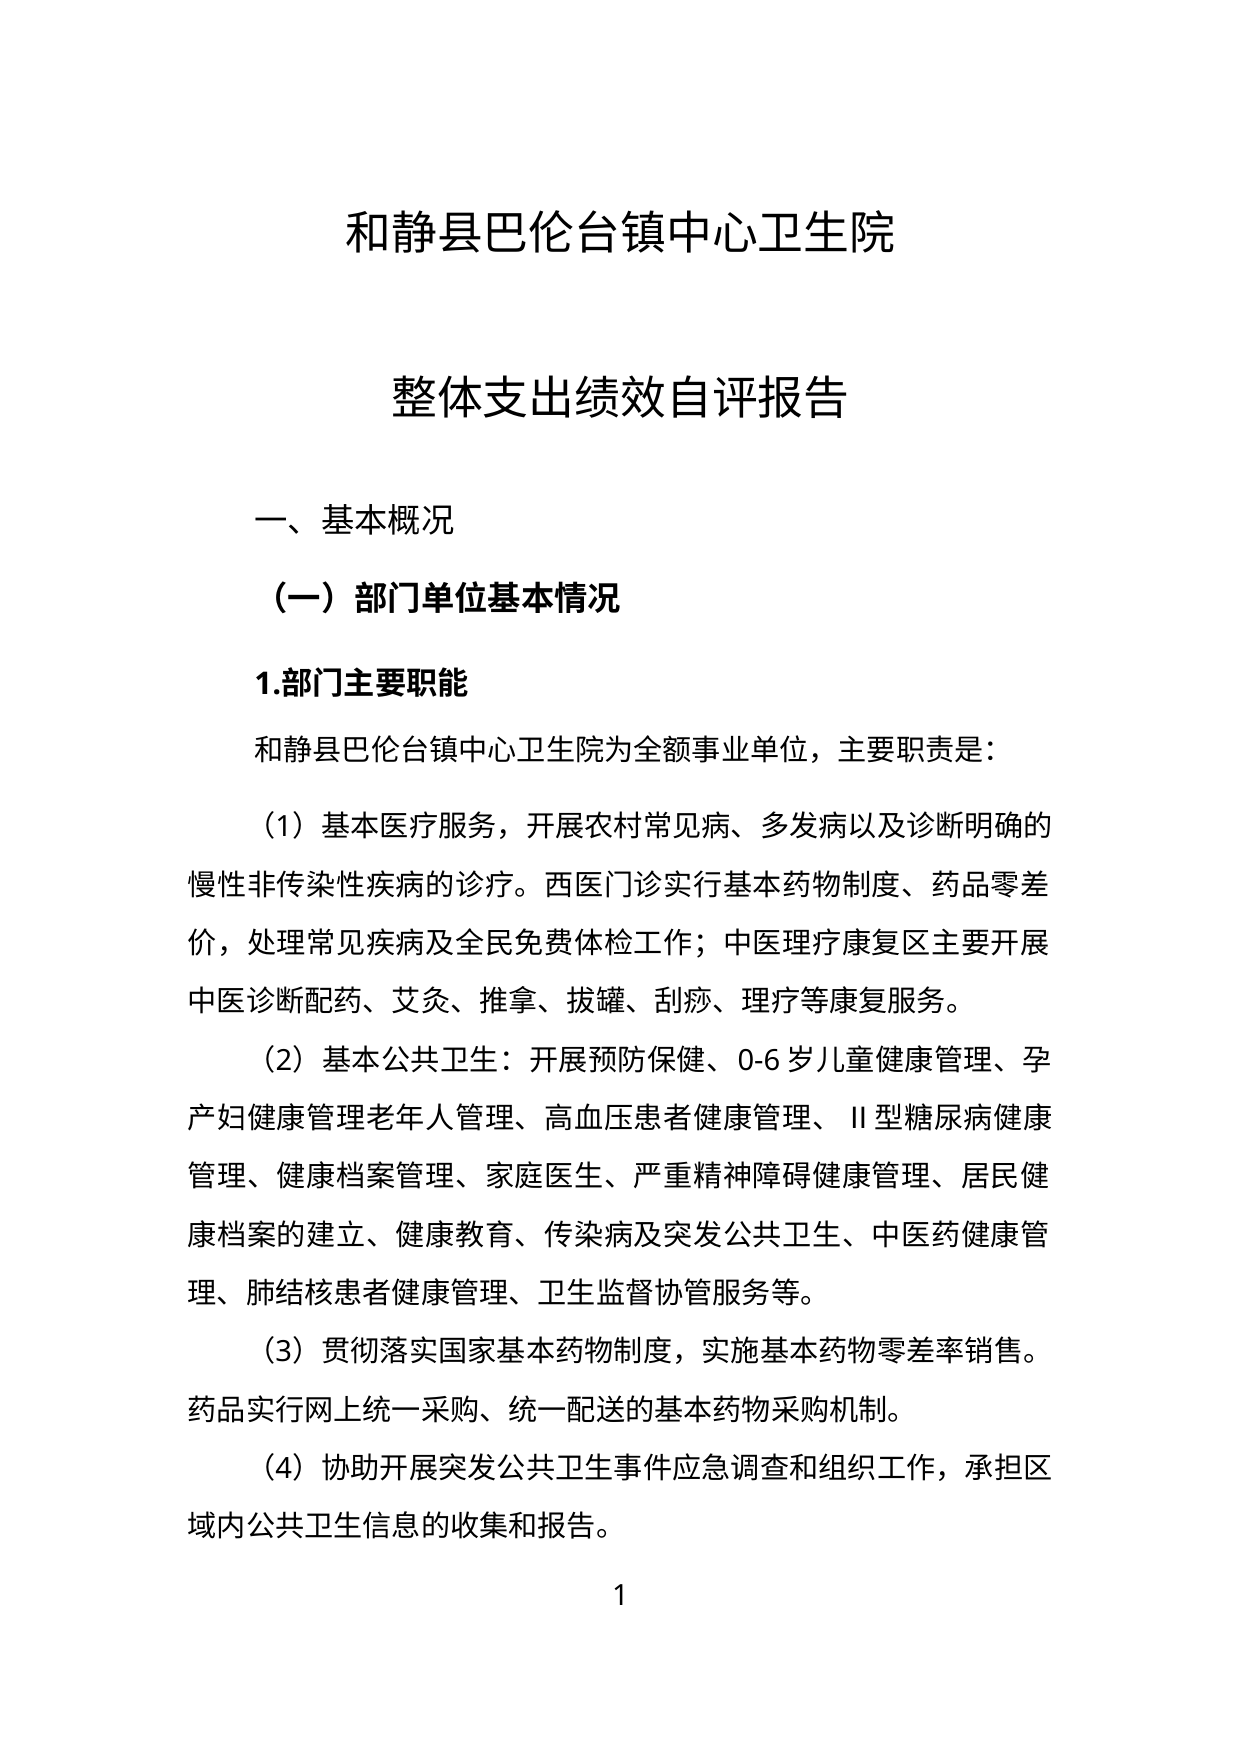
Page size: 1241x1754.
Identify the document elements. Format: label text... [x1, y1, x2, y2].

list （3）贯彻落实国家基本药物制度，实施基本药物零差率销售。药品实行网上统一采购、统一配送的基本药物采购机制。 [187, 1315, 1053, 1432]
text 和静县巴伦台镇中心卫生院 [187, 196, 1053, 262]
subtitle 一、基本概况 [187, 494, 1053, 542]
subtitle （一）部门单位基本情况 [187, 572, 1053, 620]
list （2）基本公共卫生：开展预防保健、0-6岁儿童健康管理、孕产妇健康管理老年人管理、高血压患者健康管理、Ⅱ型糖尿病健康管理、健康档案管理、家庭医生、严重精神障碍健康管理、居民健康档案的建立、健康教育、传染病及突发公共卫生、中医药健康管理、肺结核患者健康管理、卫生监督协管服务等。 [187, 1023, 1053, 1315]
list （4）协助开展突发公共卫生事件应急调查和组织工作，承担区域内公共卫生信息的收集和报告。 [187, 1432, 1053, 1548]
list （1）基本医疗服务，开展农村常见病、多发病以及诊断明确的慢性非传染性疾病的诊疗。西医门诊实行基本药物制度、药品零差价，处理常见疾病及全民免费体检工作；中医理疗康复区主要开展中医诊断配药、艾灸、推拿、拔罐、刮痧、理疗等康复服务。 [187, 790, 1053, 1023]
text 和静县巴伦台镇中心卫生院为全额事业单位，主要职责是： [187, 727, 1053, 769]
text 整体支出绩效自评报告 [187, 361, 1053, 428]
subtitle 1.部门主要职能 [187, 658, 1053, 704]
